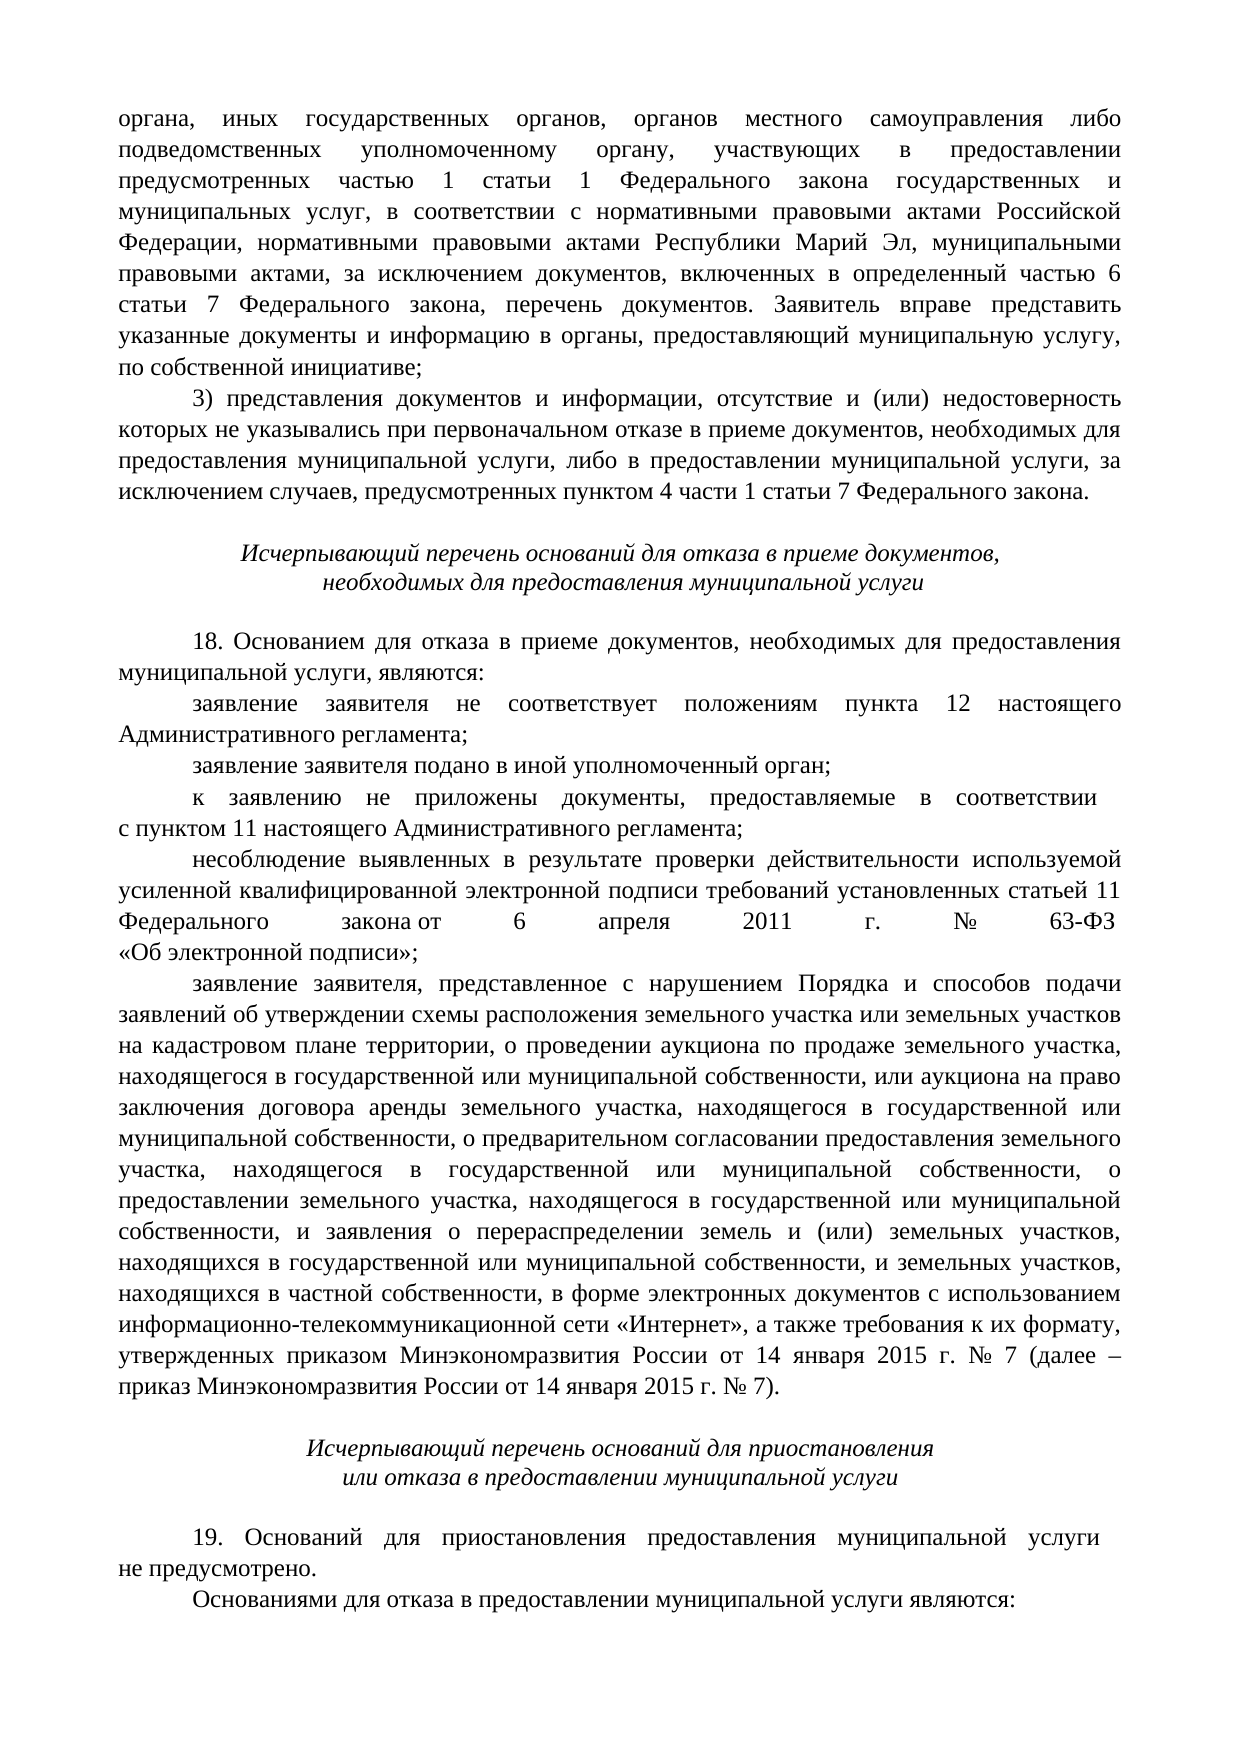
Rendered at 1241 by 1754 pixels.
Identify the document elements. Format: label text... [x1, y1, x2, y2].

text необходимых для предоставления муниципальной услуги [118, 567, 1122, 595]
text 18. Основанием для отказа в приеме документов, необходимых для предоставления муниципальной услуги, являются: [118, 626, 1122, 686]
text к заявлению не приложены документы, предоставляемые в соответствии с пунктом 11 настоящего Административного регламента; [118, 782, 1122, 841]
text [118, 103, 1122, 380]
text несоблюдение выявленных в результате проверки действительности используемой усиленной квалифицированной электронной подписи требований установленных статьей 11 Федерального закона от 6 апреля 2011 г. № 63-ФЗ «Об электронной подписи»; [118, 844, 1122, 966]
text 19. Оснований для приостановления предоставления муниципальной услуги не предусмотрено. [118, 1522, 1122, 1582]
text заявление заявителя подано в иной уполномоченный орган; [118, 751, 1122, 779]
text или отказа в предоставлении муниципальной услуги [118, 1462, 1122, 1491]
text заявление заявителя не соответствует положениям пункта 12 настоящего Административного регламента; [118, 688, 1122, 748]
text Исчерпывающий перечень оснований для приостановления [118, 1433, 1122, 1462]
text Основаниями для отказа в предоставлении муниципальной услуги являются: [118, 1584, 1122, 1613]
text 3) представления документов и информации, отсутствие и (или) недостоверность которых не указывались при первоначальном отказе в приеме документов, необходимых для предоставления муниципальной услуги, либо в предоставлении муниципальной услуги, за исключением случаев, предусмотренных пунктом 4 части 1 статьи 7 Федерального закона. [118, 383, 1122, 504]
text заявление заявителя, представленное с нарушением Порядка и способов подачи заявлений об утверждении схемы расположения земельного участка или земельных участков на кадастровом плане территории, о проведении аукциона по продаже земельного участка, находящегося в государственной или муниципальной собственности, или аукциона на право заключения договора аренды земельного участка, находящегося в государственной или муниципальной собственности, о предварительном согласовании предоставления земельного участка, находящегося в государственной или муниципальной собственности, о предоставлении земельного участка, находящегося в государственной или муниципальной собственности, и заявления о перераспределении земель и (или) земельных участков, находящихся в государственной или муниципальной собственности, и земельных участков, находящихся в частной собственности, в форме электронных документов с использованием информационно-телекоммуникационной сети «Интернет», а также требования к их формату, утвержденных приказом Минэкономразвития России от 14 января . № 7 (далее – приказ Минэкономразвития России от 14 января . № 7). [118, 968, 1122, 1400]
text Исчерпывающий перечень оснований для отказа в приеме документов, [118, 538, 1122, 567]
